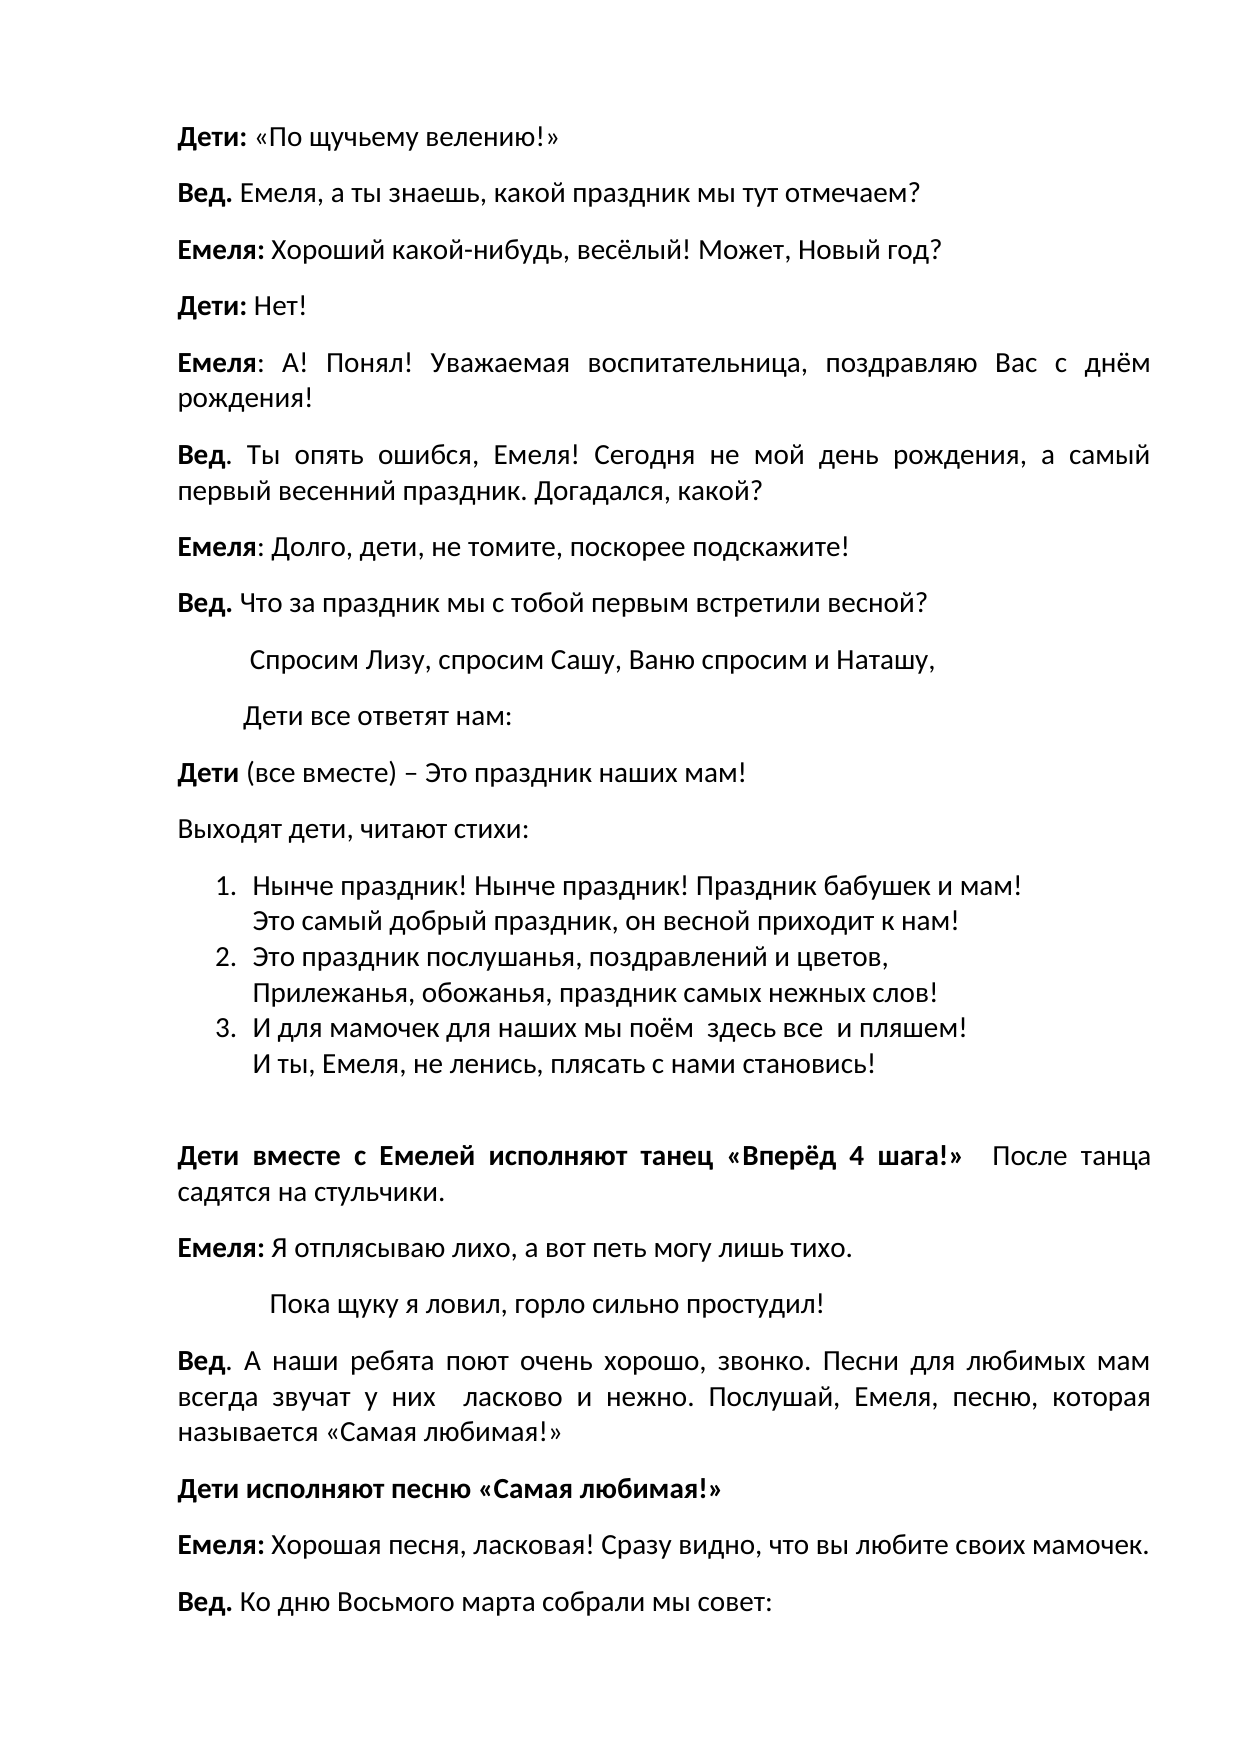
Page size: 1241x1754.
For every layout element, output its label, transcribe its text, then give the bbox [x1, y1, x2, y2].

text Вед. Ко дню Восьмого марта собрали мы совет: [177, 1583, 1152, 1618]
text Емеля: А! Понял! Уважаемая воспитательница, поздравляю Вас с днём рождения! [177, 344, 1152, 415]
text Вед. Емеля, а ты знаешь, какой праздник мы тут отмечаем? [177, 174, 1152, 210]
text Выходят дети, читают стихи: [177, 810, 1152, 846]
text Спросим Лизу, спросим Сашу, Ваню спросим и Наташу, [177, 641, 1152, 677]
text Емеля: Хороший какой-нибудь, весёлый! Может, Новый год? [177, 231, 1152, 267]
text Дети: «По щучьему велению!» [177, 118, 1152, 154]
list Это самый добрый праздник, он весной приходит к нам! [252, 902, 1152, 938]
list Прилежанья, обожанья, праздник самых нежных слов! [252, 974, 1152, 1009]
text Дети: Нет! [177, 287, 1152, 323]
text Вед. Что за праздник мы с тобой первым встретили весной? [177, 584, 1152, 620]
text Емеля: Хорошая песня, ласковая! Сразу видно, что вы любите своих мамочек. [177, 1526, 1152, 1562]
text Емеля: Долго, дети, не томите, поскорее подскажите! [177, 528, 1152, 564]
text Пока щуку я ловил, горло сильно простудил! [177, 1286, 1152, 1321]
text Дети вместе с Емелей исполняют танец «Вперёд 4 шага!» После танца садятся на стульчики. [177, 1137, 1152, 1208]
list И ты, Емеля, не ленись, плясать с нами становись! [252, 1045, 1152, 1081]
list Это праздник послушанья, поздравлений и цветов, [215, 938, 1152, 974]
text Дети (все вместе) – Это праздник наших мам! [177, 754, 1152, 789]
text Вед. А наши ребята поют очень хорошо, звонко. Песни для любимых мам всегда звучат у них ласково и нежно. Послушай, Емеля, песню, которая называется «Самая любимая!» [177, 1342, 1152, 1449]
text Емеля: Я отплясываю лихо, а вот петь могу лишь тихо. [177, 1229, 1152, 1265]
text Дети исполняют песню «Самая любимая!» [177, 1470, 1152, 1505]
text Вед. Ты опять ошибся, Емеля! Сегодня не мой день рождения, а самый первый весенний праздник. Догадался, какой? [177, 436, 1152, 507]
list И для мамочек для наших мы поём здесь все и пляшем! [215, 1009, 1152, 1045]
list Нынче праздник! Нынче праздник! Праздник бабушек и мам! [215, 867, 1152, 902]
text Дети все ответят нам: [177, 697, 1152, 733]
